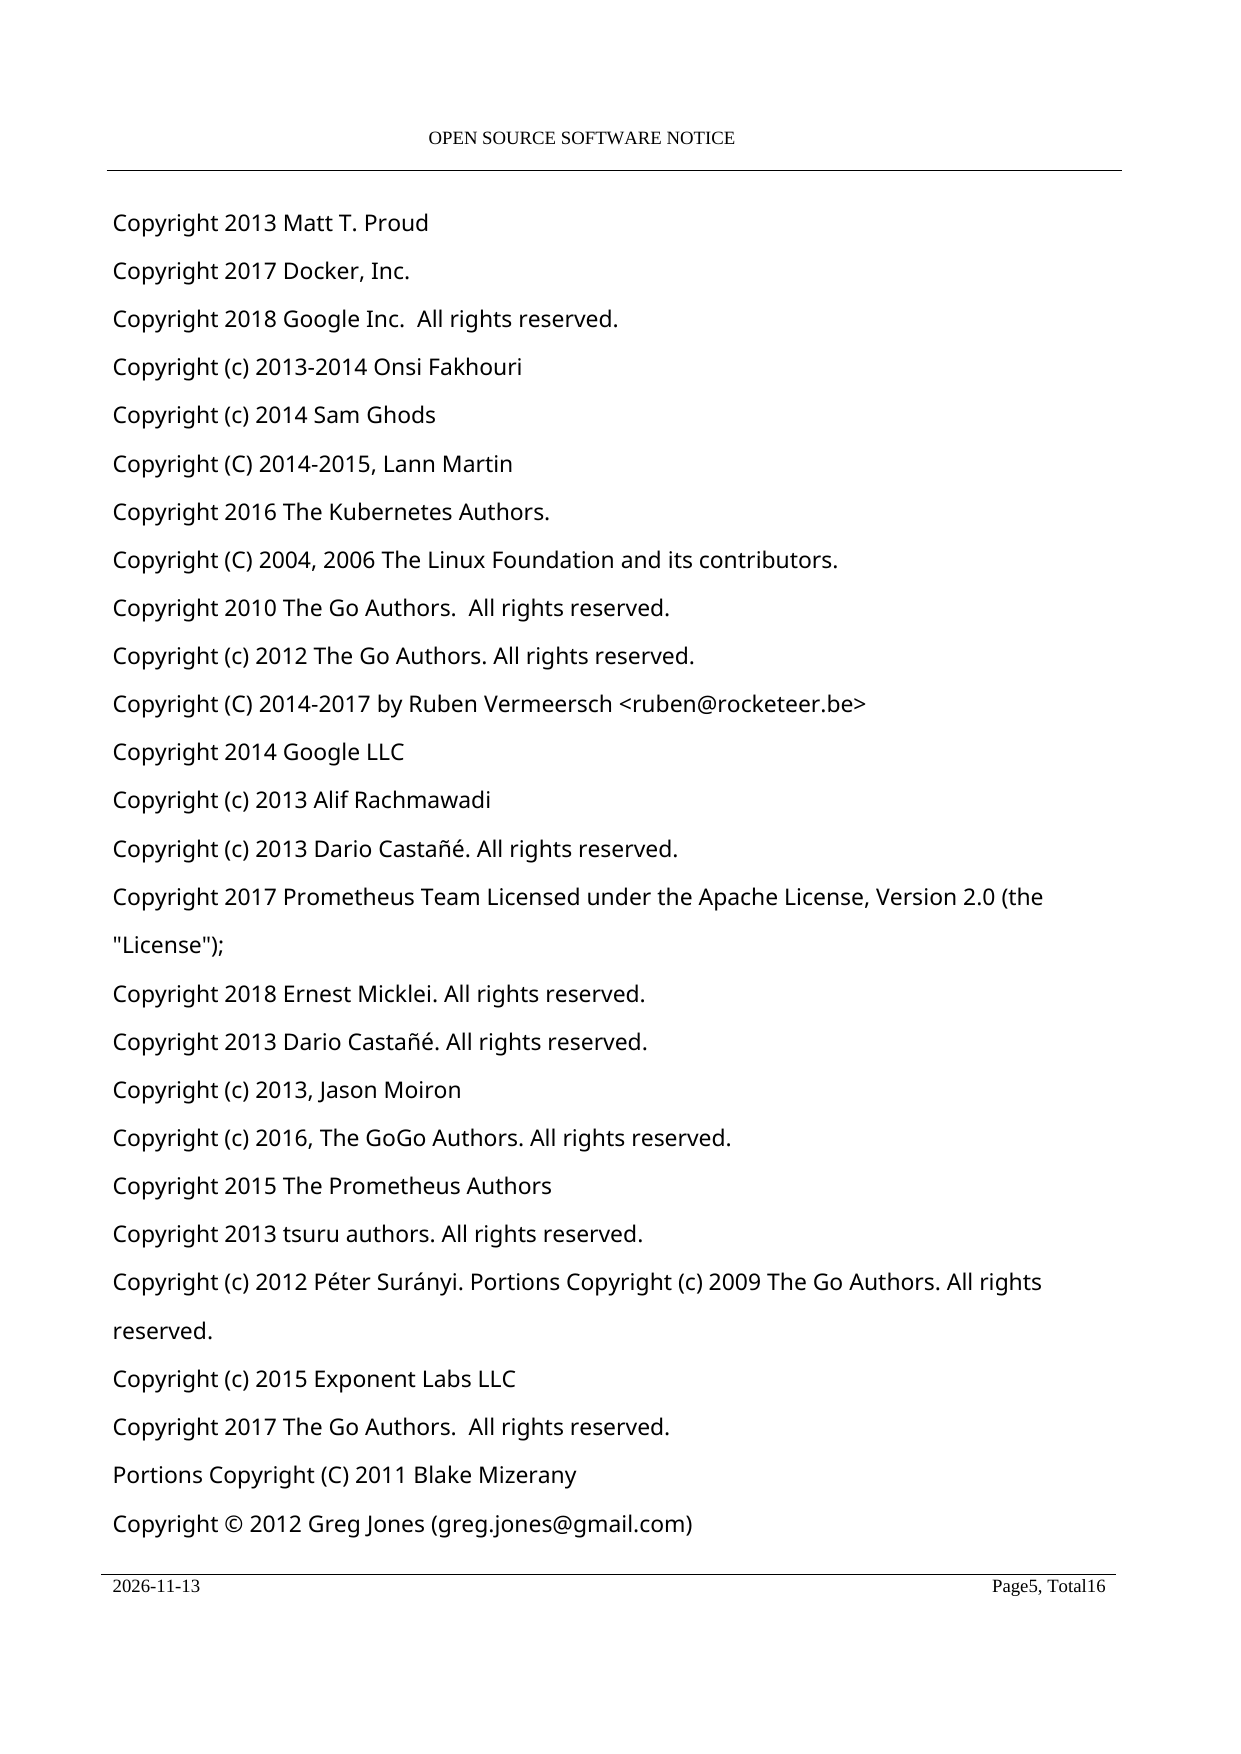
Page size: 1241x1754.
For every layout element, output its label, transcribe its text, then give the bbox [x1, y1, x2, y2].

text Copyright 2017 Docker, Inc. [112, 254, 1128, 287]
text Copyright (c) 2013 Alif Rachmawadi [112, 784, 1128, 816]
text Copyright (c) 2016, The GoGo Authors. All rights reserved. [112, 1121, 1128, 1154]
text Copyright (c) 2013-2014 Onsi Fakhouri [112, 351, 1128, 383]
text Copyright 2014 Google LLC [112, 736, 1128, 768]
text Copyright (c) 2013, Jason Moiron [112, 1073, 1128, 1106]
text Copyright (c) 2015 Exponent Labs LLC [112, 1363, 1128, 1395]
text Copyright 2013 Dario Castañé. All rights reserved. [112, 1025, 1128, 1058]
text Copyright 2013 tsuru authors. All rights reserved. [112, 1218, 1128, 1250]
text Copyright 2013 Matt T. Proud [112, 206, 1128, 239]
text Portions Copyright (C) 2011 Blake Mizerany [112, 1459, 1128, 1491]
text Copyright 2018 Ernest Micklei. All rights reserved. [112, 977, 1128, 1009]
text Copyright (C) 2014-2015, Lann Martin [112, 447, 1128, 479]
text Copyright (c) 2013 Dario Castañé. All rights reserved. [112, 832, 1128, 864]
text Copyright (c) 2014 Sam Ghods [112, 399, 1128, 431]
text Copyright (C) 2014-2017 by Ruben Vermeersch <ruben@rocketeer.be> [112, 688, 1128, 720]
text Copyright (c) 2012 Péter Surányi. Portions Copyright (c) 2009 The Go Authors. All rights reserved. [112, 1266, 1128, 1347]
text Copyright (C) 2004, 2006 The Linux Foundation and its contributors. [112, 543, 1128, 576]
text Copyright 2018 Google Inc. All rights reserved. [112, 303, 1128, 335]
text Copyright 2016 The Kubernetes Authors. [112, 495, 1128, 528]
text Copyright 2017 Prometheus Team Licensed under the Apache License, Version 2.0 (the "License"); [112, 880, 1128, 961]
text Copyright (c) 2012 The Go Authors. All rights reserved. [112, 639, 1128, 672]
text Copyright 2015 The Prometheus Authors [112, 1169, 1128, 1202]
text Copyright 2017 The Go Authors. All rights reserved. [112, 1411, 1128, 1443]
text Copyright © 2012 Greg Jones (greg.jones@gmail.com) [112, 1507, 1128, 1539]
text Copyright 2010 The Go Authors. All rights reserved. [112, 591, 1128, 624]
